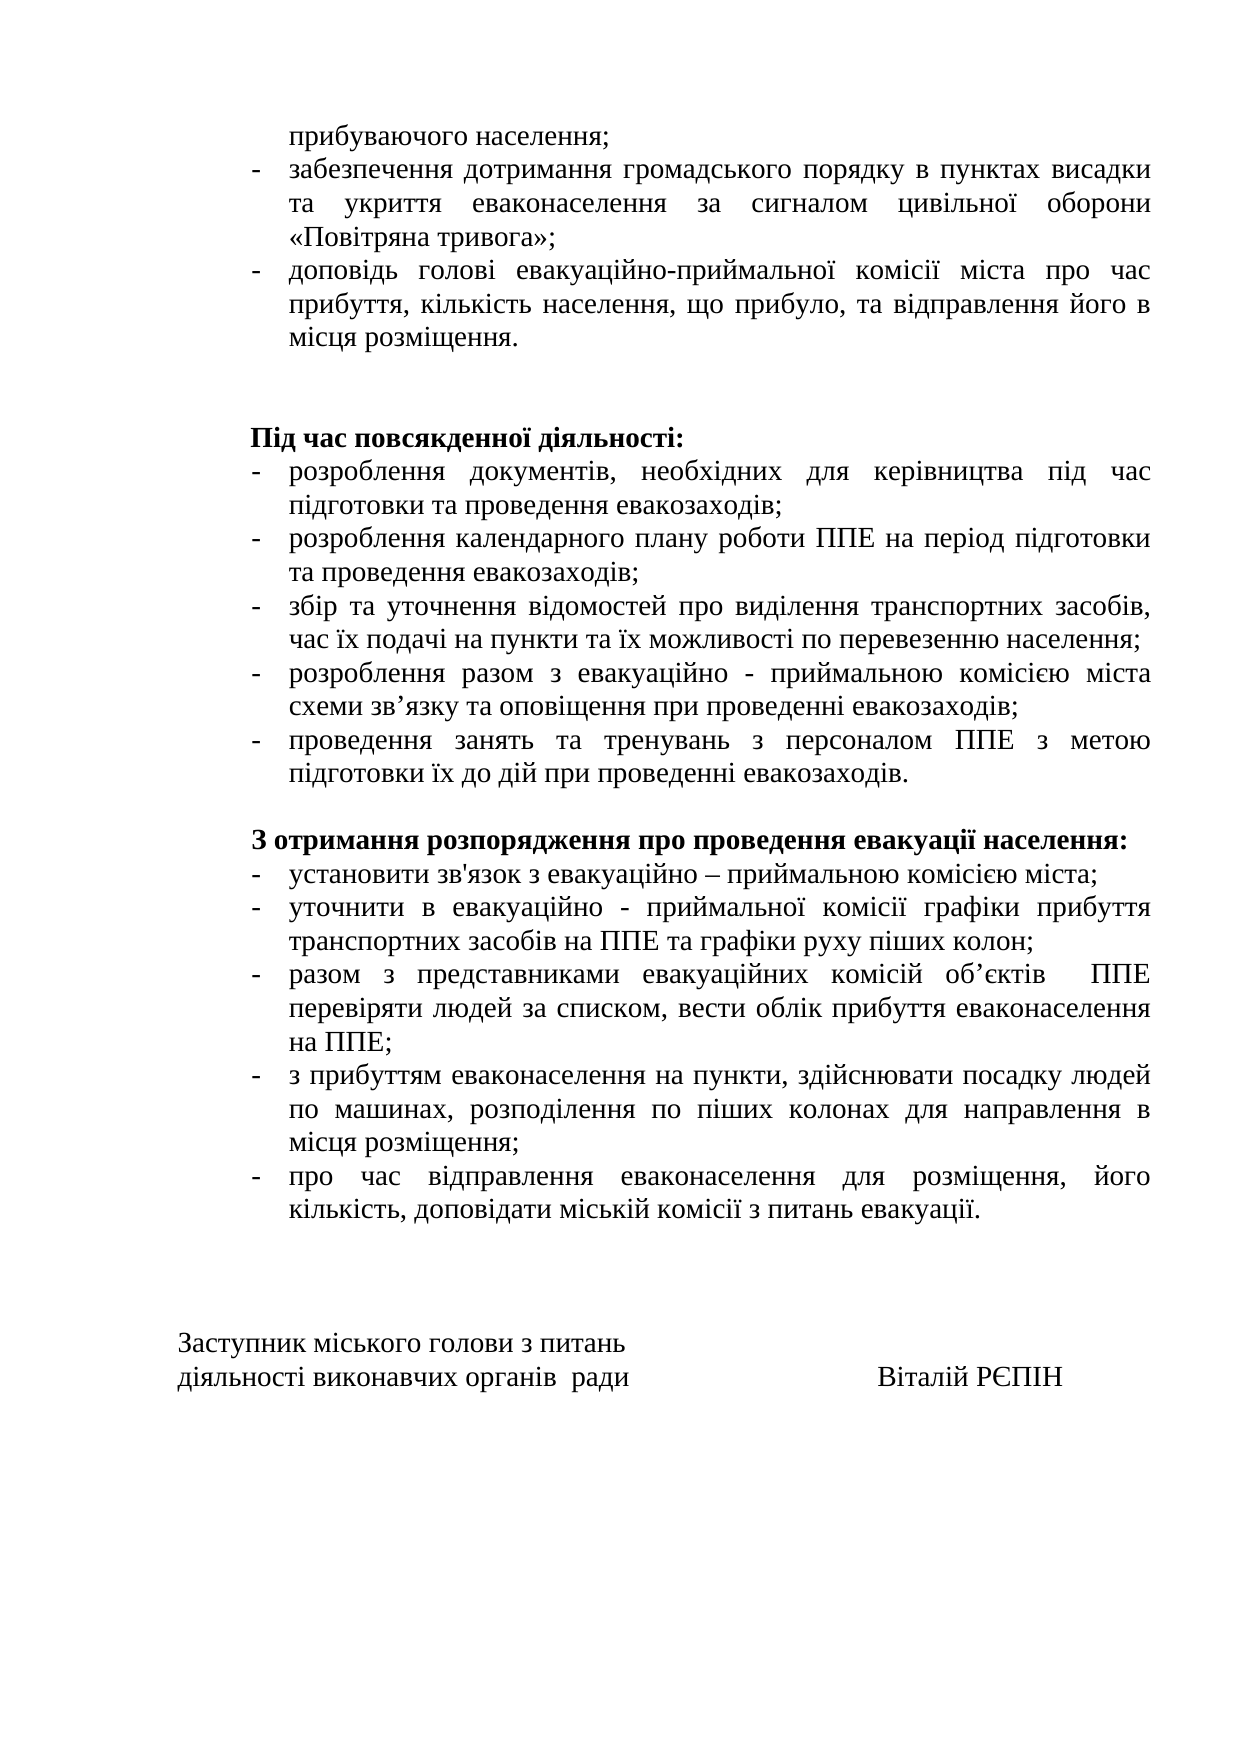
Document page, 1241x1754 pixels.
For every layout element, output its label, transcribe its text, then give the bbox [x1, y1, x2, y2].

list збір та уточнення відомостей про виділення транспортних засобів, час їх подачі на пункти та їх можливості по перевезенню населення; [251, 588, 1152, 655]
list розроблення документів, необхідних для керівництва під час підготовки та проведення евакозаходів; [251, 453, 1152, 521]
list проведення занять та тренувань з персоналом ППЕ з метою підготовки їх до дій при проведенні евакозаходів. [251, 722, 1152, 789]
list разом з представниками евакуаційних комісій об’єктів ППЕ перевіряти людей за списком, вести облік прибуття еваконаселення на ППЕ; [251, 957, 1152, 1057]
list про час відправлення еваконаселення для розміщення, його кількість, доповідати міській комісії з питань евакуації. [251, 1158, 1152, 1225]
list з прибуттям еваконаселення на пункти, здійснювати посадку людей по машинах, розподілення по піших колонах для направлення в місця розміщення; [251, 1057, 1152, 1158]
text Під час повсякденної діяльності: [177, 420, 1152, 453]
list доповідь голові евакуаційно-приймальної комісії міста про час прибуття, кількість населення, що прибуло, та відправлення його в місця розміщення. [251, 252, 1152, 353]
text Заступник міського голови з питань [177, 1326, 1152, 1359]
list розроблення календарного плану роботи ППЕ на період підготовки та проведення евакозаходів; [251, 521, 1152, 588]
list уточнити в евакуаційно - приймальної комісії графіки прибуття транспортних засобів на ППЕ та графіки руху піших колон; [251, 889, 1152, 957]
text З отримання розпорядження про проведення евакуації населення: [251, 822, 1152, 856]
text діяльності виконавчих органів ради Віталій РЄПІН [177, 1359, 1152, 1393]
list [251, 118, 1152, 152]
list розроблення разом з евакуаційно - приймальною комісією міста схеми зв’язку та оповіщення при проведенні евакозаходів; [251, 655, 1152, 722]
list установити зв'язок з евакуаційно – приймальною комісією міста; [251, 856, 1152, 889]
list забезпечення дотримання громадського порядку в пунктах висадки та укриття еваконаселення за сигналом цивільної оборони «Повітряна тривога»; [251, 152, 1152, 252]
